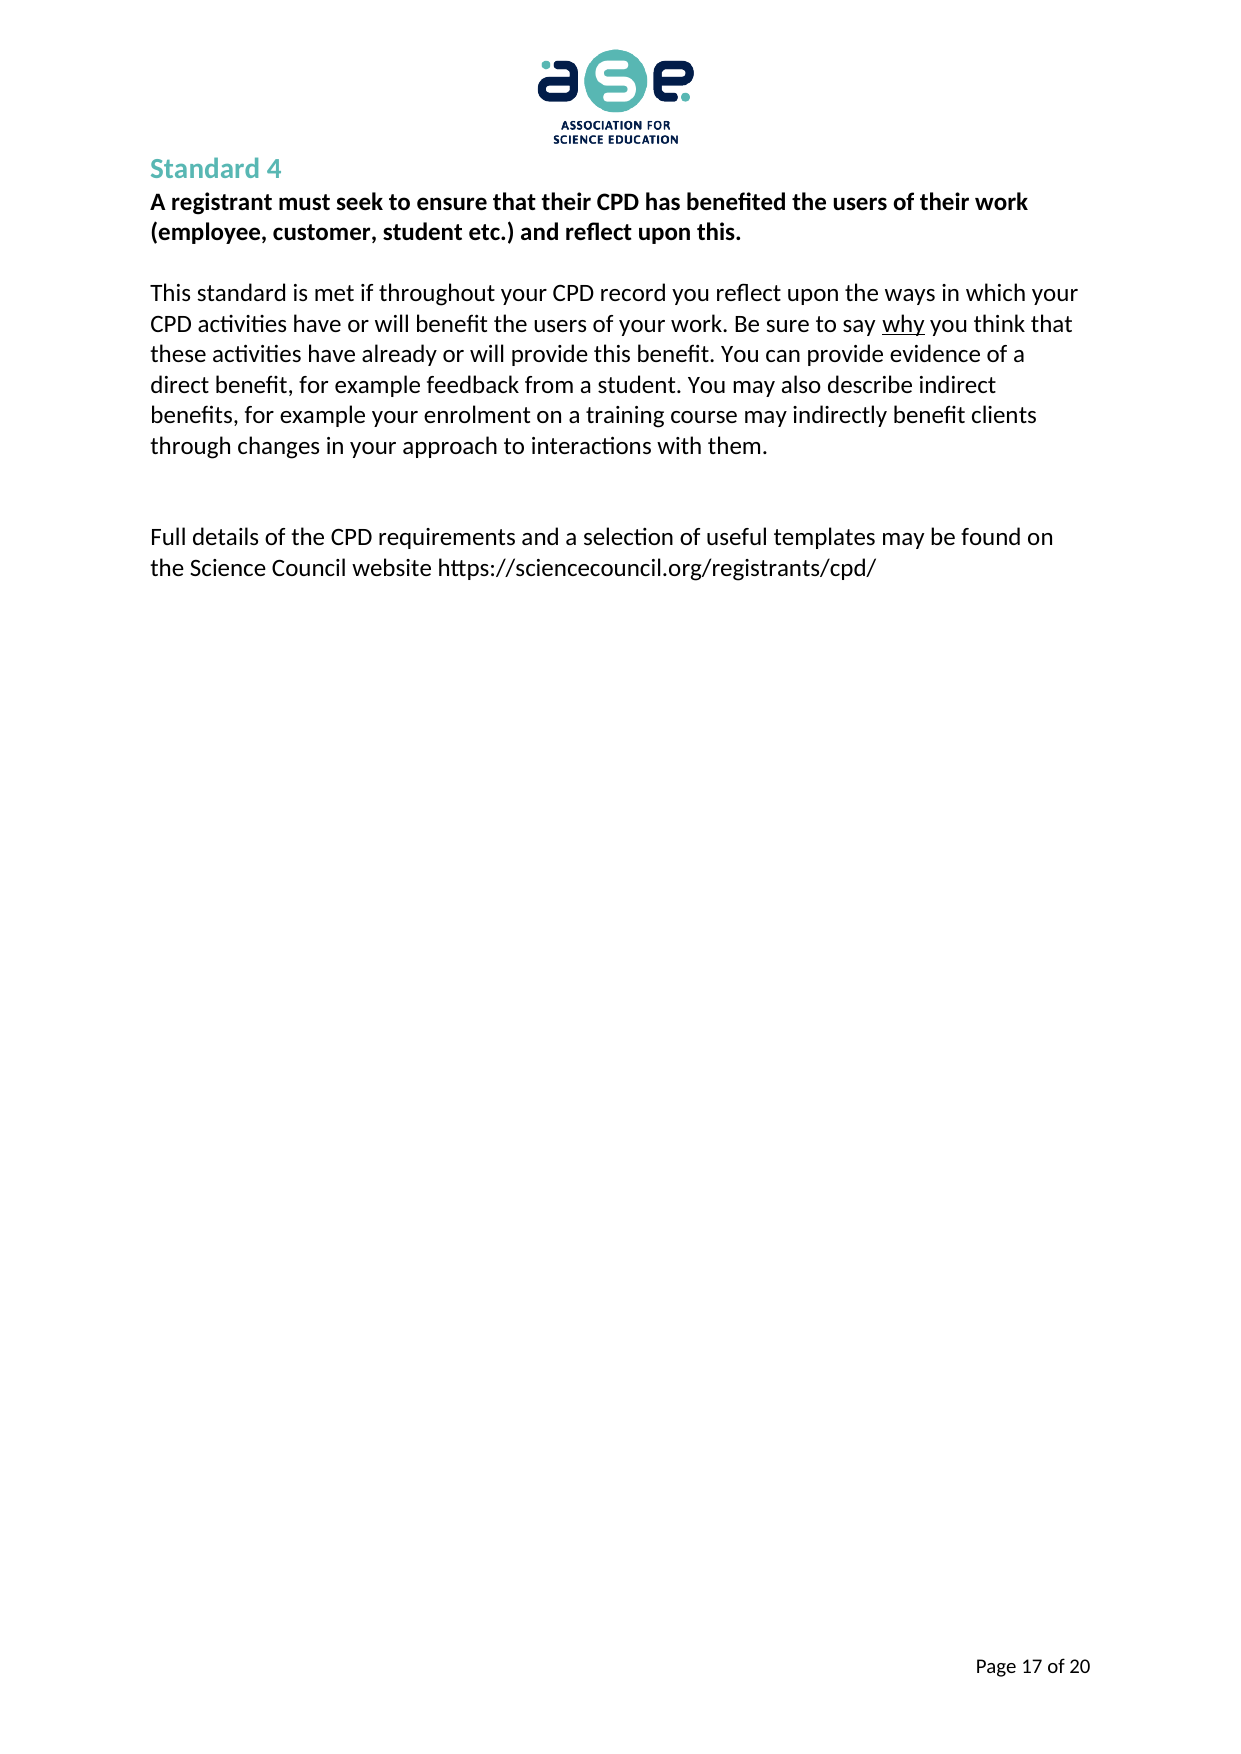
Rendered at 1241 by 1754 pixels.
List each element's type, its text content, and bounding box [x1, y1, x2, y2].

text Full details of the CPD requirements and a selection of useful templates may be found on the Science Council website https://sciencecouncil.org/registrants/cpd/ [150, 521, 1090, 582]
text Standard 4 [150, 150, 1090, 186]
text This standard is met if throughout your CPD record you reflect upon the ways in which your CPD activities have or will benefit the users of your work. Be sure to say why you think that these activities have already or will provide this benefit. You can provide evidence of a direct benefit, for example feedback from a student. You may also describe indirect benefits, for example your enrolment on a training course may indirectly benefit clients through changes in your approach to interactions with them. [150, 277, 1090, 460]
picture [537, 49, 694, 144]
text A registrant must seek to ensure that their CPD has benefited the users of their work (employee, customer, student etc.) and reflect upon this. [150, 186, 1090, 247]
